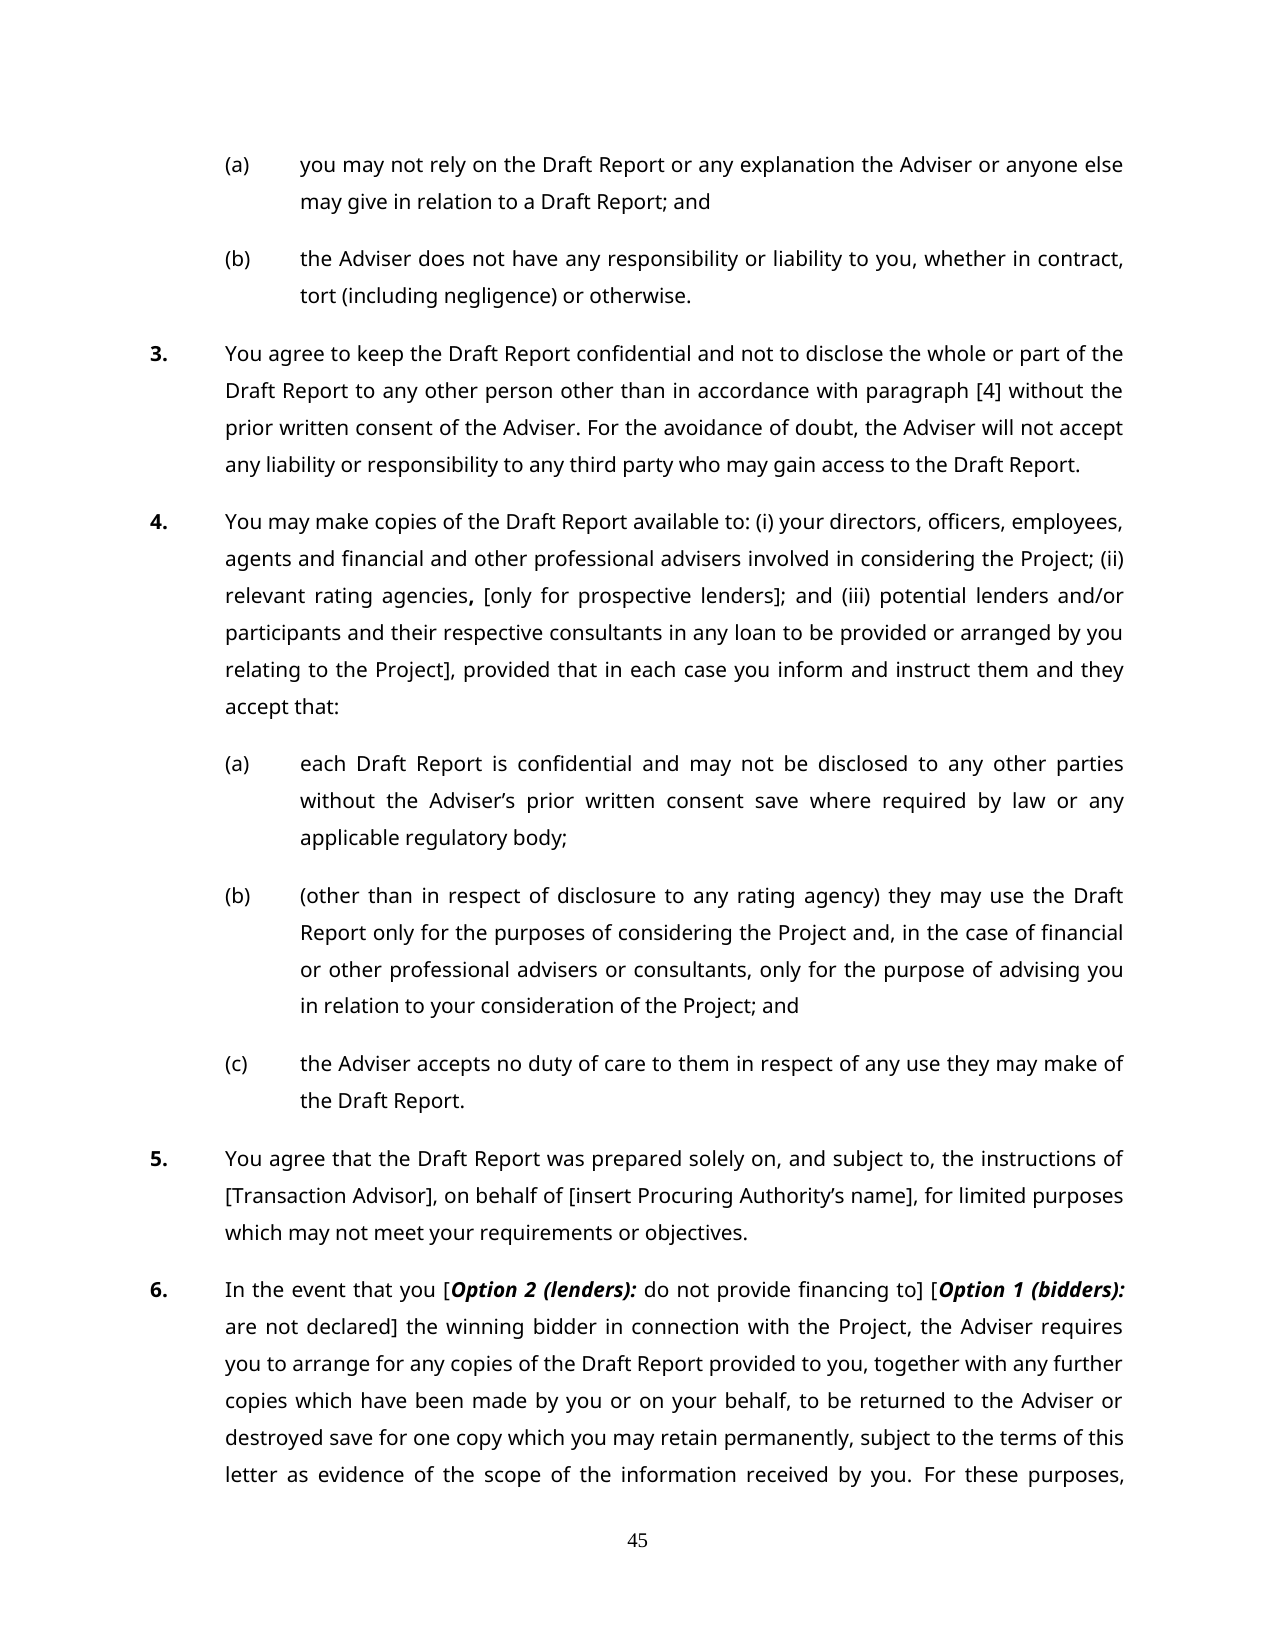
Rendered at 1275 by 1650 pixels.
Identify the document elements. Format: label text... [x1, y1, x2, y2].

text You agree that the Draft Report was prepared solely on, and subject to, the instructions of [Transaction Advisor], on behalf of [insert Procuring Authority’s name], for limited purposes which may not meet your requirements or objectives. [150, 1144, 1125, 1246]
text (other than in respect of disclosure to any rating agency) they may use the Draft Report only for the purposes of considering the Project and, in the case of financial or other professional advisers or consultants, only for the purpose of advising you in relation to your consideration of the Project; and [225, 881, 1125, 1020]
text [150, 1275, 1125, 1488]
text You may make copies of the Draft Report available to: (i) your directors, officers, employees, agents and financial and other professional advisers involved in considering the Project; (ii) relevant rating agencies, [only for prospective lenders]; and (iii) potential lenders and/or participants and their respective consultants in any loan to be provided or arranged by you relating to the Project], provided that in each case you inform and instruct them and they accept that: [150, 507, 1125, 720]
text the Adviser does not have any responsibility or liability to you, whether in contract, tort (including negligence) or otherwise. [225, 244, 1125, 310]
text each Draft Report is confidential and may not be disclosed to any other parties without the Adviser’s prior written consent save where required by law or any applicable regulatory body; [225, 749, 1125, 852]
text you may not rely on the Draft Report or any explanation the Adviser or anyone else may give in relation to a Draft Report; and [225, 150, 1125, 215]
text the Adviser accepts no duty of care to them in respect of any use they may make of the Draft Report. [225, 1049, 1125, 1115]
text You agree to keep the Draft Report confidential and not to disclose the whole or part of the Draft Report to any other person other than in accordance with paragraph [4] without the prior written consent of the Adviser. For the avoidance of doubt, the Adviser will not accept any liability or responsibility to any third party who may gain access to the Draft Report. [150, 339, 1125, 478]
